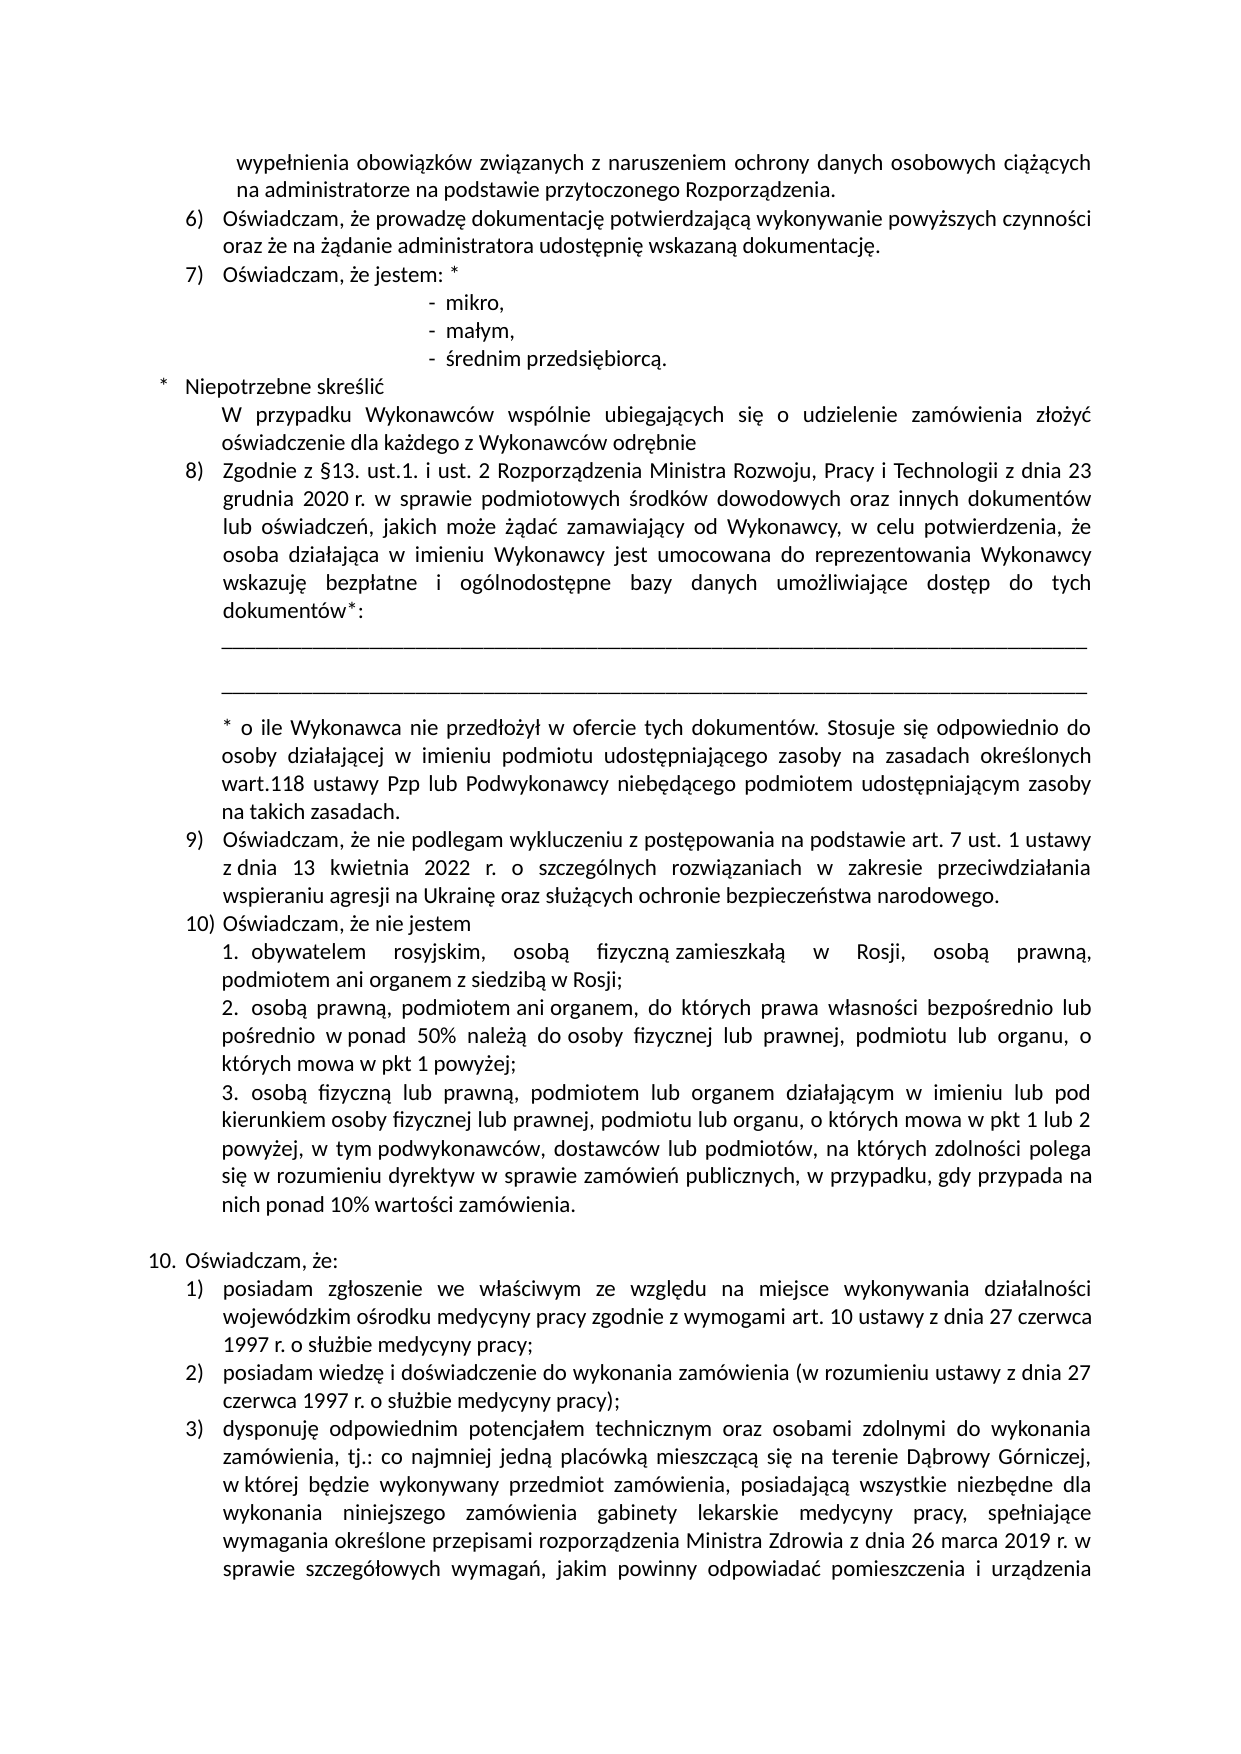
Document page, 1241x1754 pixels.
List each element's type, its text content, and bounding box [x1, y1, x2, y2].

list Oświadczam, że: [148, 1246, 1093, 1274]
text - małym, [148, 316, 1093, 344]
list posiadam zgłoszenie we właściwym ze względu na miejsce wykonywania działalności wojewódzkim ośrodku medycyny pracy zgodnie z wymogami art. 10 ustawy z dnia 27 czerwca 1997 r. o służbie medycyny pracy; [185, 1274, 1093, 1358]
list Oświadczam, że nie jestem [185, 909, 1093, 937]
text * o ile Wykonawca nie przedłożył w ofercie tych dokumentów. Stosuje się odpowiednio do osoby działającej w imieniu podmiotu udostępniającego zasoby na zasadach określonych wart.118 ustawy Pzp lub Podwykonawcy niebędącego podmiotem udostępniającym zasoby na takich zasadach. [221, 713, 1093, 825]
text - średnim przedsiębiorcą. [148, 344, 1093, 372]
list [192, 148, 1093, 204]
list osobą fizyczną lub prawną, podmiotem lub organem działającym w imieniu lub pod kierunkiem osoby fizycznej lub prawnej, podmiotu lub organu, o których mowa w pkt 1 lub 2 powyżej, w tym podwykonawców, dostawców lub podmiotów, na których zdolności polega się w rozumieniu dyrektyw w sprawie zamówień publicznych, w przypadku, gdy przypada na nich ponad 10% wartości zamówienia. [221, 1078, 1093, 1218]
list osobą prawną, podmiotem ani organem, do których prawa własności bezpośrednio lub pośrednio w ponad 50% należą do osoby fizycznej lub prawnej, podmiotu lub organu, o których mowa w pkt 1 powyżej; [221, 993, 1093, 1078]
text ____________________________________________________________________________ [148, 669, 1093, 697]
list posiadam wiedzę i doświadczenie do wykonania zamówienia (w rozumieniu ustawy z dnia 27 czerwca 1997 r. o służbie medycyny pracy); [185, 1358, 1093, 1414]
list Oświadczam, że nie podlegam wykluczeniu z postępowania na podstawie art. 7 ust. 1 ustawy z dnia 13 kwietnia 2022 r. o szczególnych rozwiązaniach w zakresie przeciwdziałania wspieraniu agresji na Ukrainę oraz służących ochronie bezpieczeństwa narodowego. [185, 825, 1093, 909]
list Oświadczam, że jestem: * [185, 260, 1093, 288]
list obywatelem rosyjskim, osobą fizyczną zamieszkałą w Rosji, osobą prawną, podmiotem ani organem z siedzibą w Rosji; [221, 937, 1093, 993]
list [185, 1414, 1093, 1582]
text - mikro, [148, 288, 1093, 316]
list Oświadczam, że prowadzę dokumentację potwierdzającą wykonywanie powyższych czynności oraz że na żądanie administratora udostępnię wskazaną dokumentację. [185, 204, 1093, 260]
list Zgodnie z §13. ust.1. i ust. 2 Rozporządzenia Ministra Rozwoju, Pracy i Technologii z dnia 23 grudnia 2020 r. w sprawie podmiotowych środków dowodowych oraz innych dokumentów lub oświadczeń, jakich może żądać zamawiający od Wykonawcy, w celu potwierdzenia, że osoba działająca w imieniu Wykonawcy jest umocowana do reprezentowania Wykonawcy wskazuję bezpłatne i ogólnodostępne bazy danych umożliwiające dostęp do tych dokumentów*: [185, 456, 1093, 624]
text W przypadku Wykonawców wspólnie ubiegających się o udzielenie zamówienia złożyć oświadczenie dla każdego z Wykonawców odrębnie [221, 400, 1093, 456]
text * Niepotrzebne skreślić [148, 372, 1093, 400]
text ____________________________________________________________________________ [148, 624, 1093, 652]
